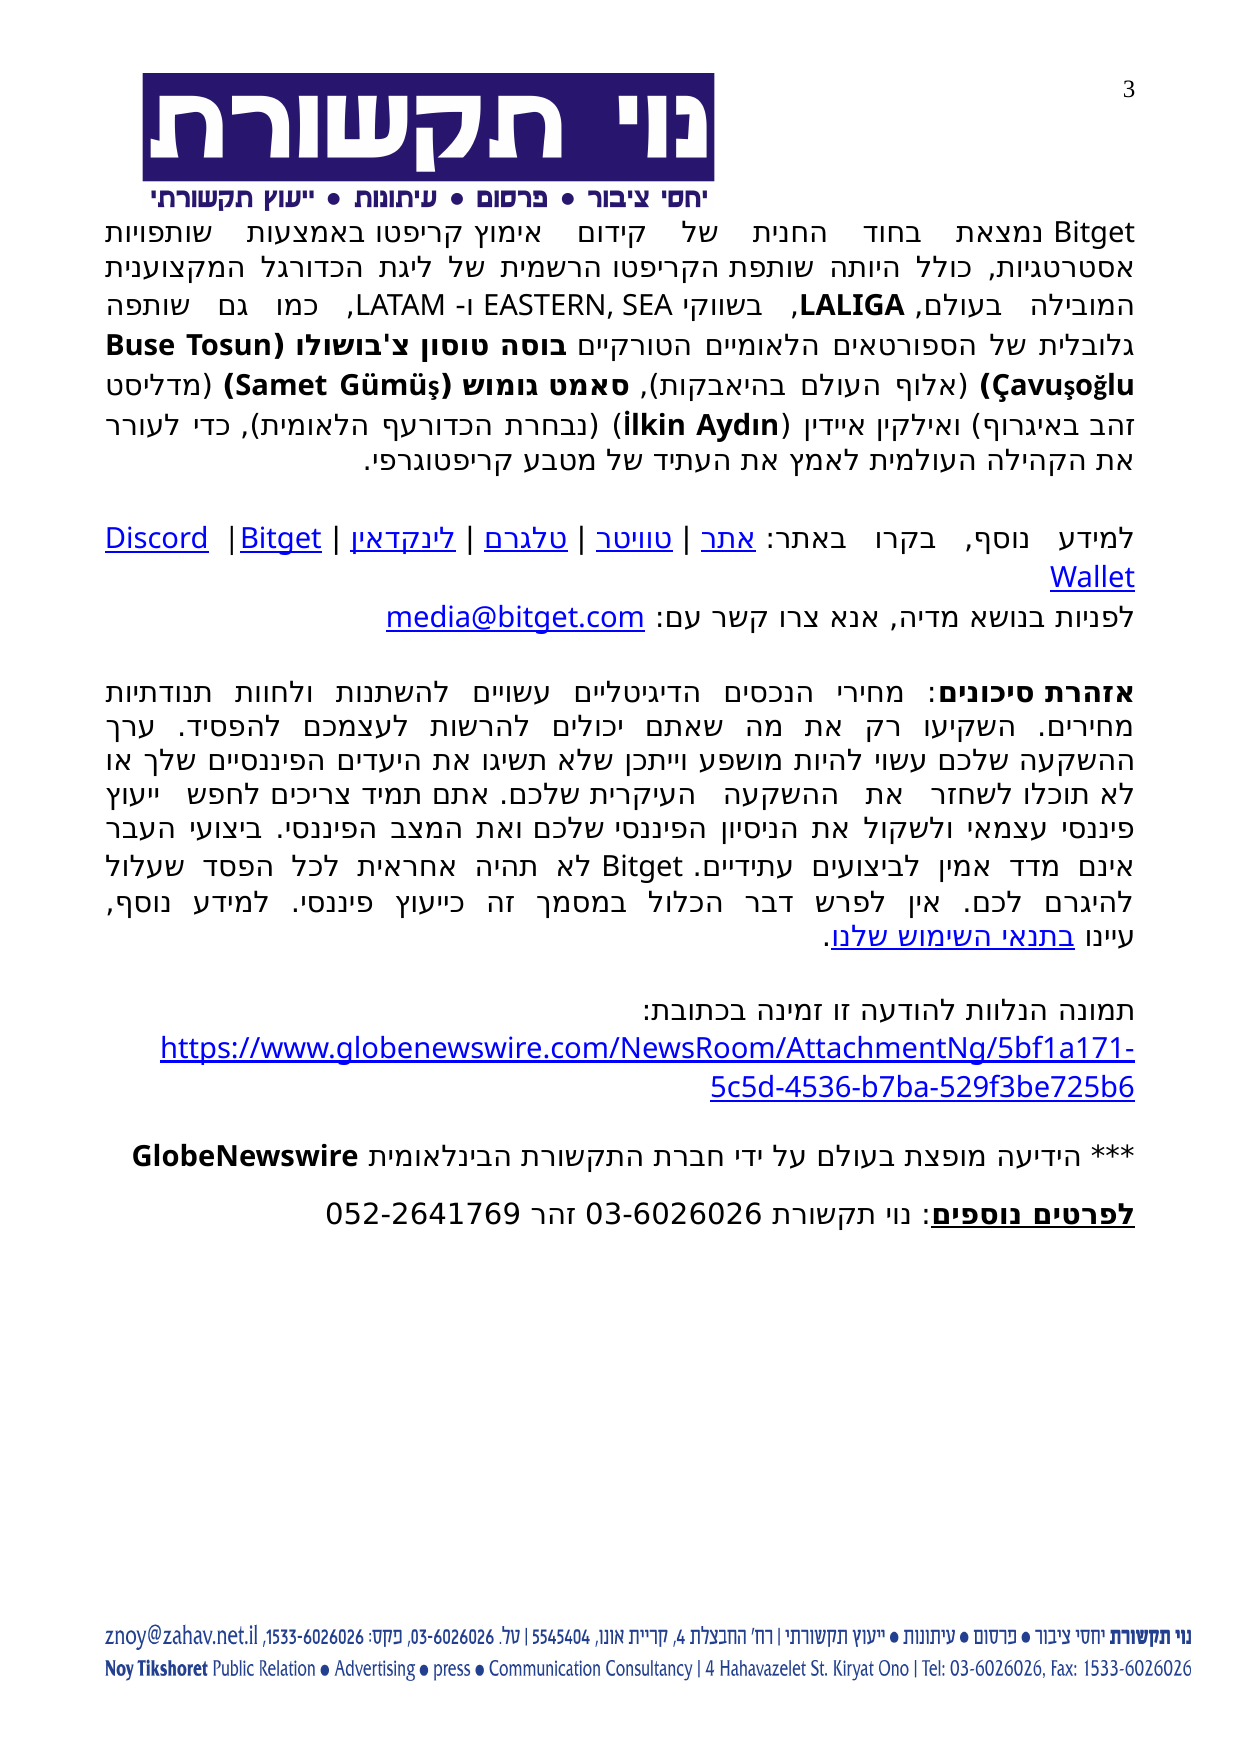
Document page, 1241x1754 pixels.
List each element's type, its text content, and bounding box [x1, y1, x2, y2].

text Bitget נמצאת בחוד החנית של קידום אימוץ קריפטו באמצעות שותפויות אסטרטגיות, כולל היותה שותפת הקריפטו הרשמית של ליגת הכדורגל המקצוענית המובילה בעולם, LALIGA, בשווקי EASTERN, SEA ו- LATAM, כמו גם שותפה גלובלית של הספורטאים הלאומיים הטורקיים בוסה טוסון צ'בושולו (Buse Tosun Çavuşoğlu) (אלוף העולם בהיאבקות), סאמט גומוש (Samet Gümüş) (מדליסט זהב באיגרוף) ואילקין איידין (İlkin Aydın) (נבחרת הכדורעף הלאומית), כדי לעורר את הקהילה העולמית לאמץ את העתיד של מטבע קריפטוגרפי. [105, 211, 1135, 477]
picture [142, 73, 715, 211]
text למידע נוסף, בקרו באתר: אתר | טוויטר | טלגרם | לינקדאין | Discord |Bitget Wallet [105, 517, 1135, 596]
text https://www.globenewswire.com/NewsRoom/AttachmentNg/5bf1a171-5c5d-4536-b7ba-529f3be725b6 [105, 1027, 1135, 1106]
text לפרטים נוספים: נוי תקשורת 03-6026026 זהר 052-2641769 [105, 1197, 1135, 1231]
text *** הידיעה מופצת בעולם על ידי חברת התקשורת הבינלאומית GlobeNewswire [105, 1135, 1135, 1175]
picture [105, 1624, 1191, 1681]
text אזהרת סיכונים: מחירי הנכסים הדיגיטליים עשויים להשתנות ולחוות תנודתיות מחירים. השקיעו רק את מה שאתם יכולים להרשות לעצמכם להפסיד. ערך ההשקעה שלכם עשוי להיות מושפע וייתכן שלא תשיגו את היעדים הפיננסיים שלך או לא תוכלו לשחזר את ההשקעה העיקרית שלכם. אתם תמיד צריכים לחפש ייעוץ פיננסי עצמאי ולשקול את הניסיון הפיננסי שלכם ואת המצב הפיננסי. ביצועי העבר אינם מדד אמין לביצועים עתידיים. Bitget לא תהיה אחראית לכל הפסד שעלול להיגרם לכם. אין לפרש דבר הכלול במסמך זה כייעוץ פיננסי. למידע נוסף, עיינו בתנאי השימוש שלנו. [105, 676, 1135, 953]
text תמונה הנלוות להודעה זו זמינה בכתובת: [105, 993, 1135, 1027]
text לפניות בנושא מדיה, אנא צרו קשר עם: media@bitget.com [105, 596, 1135, 636]
